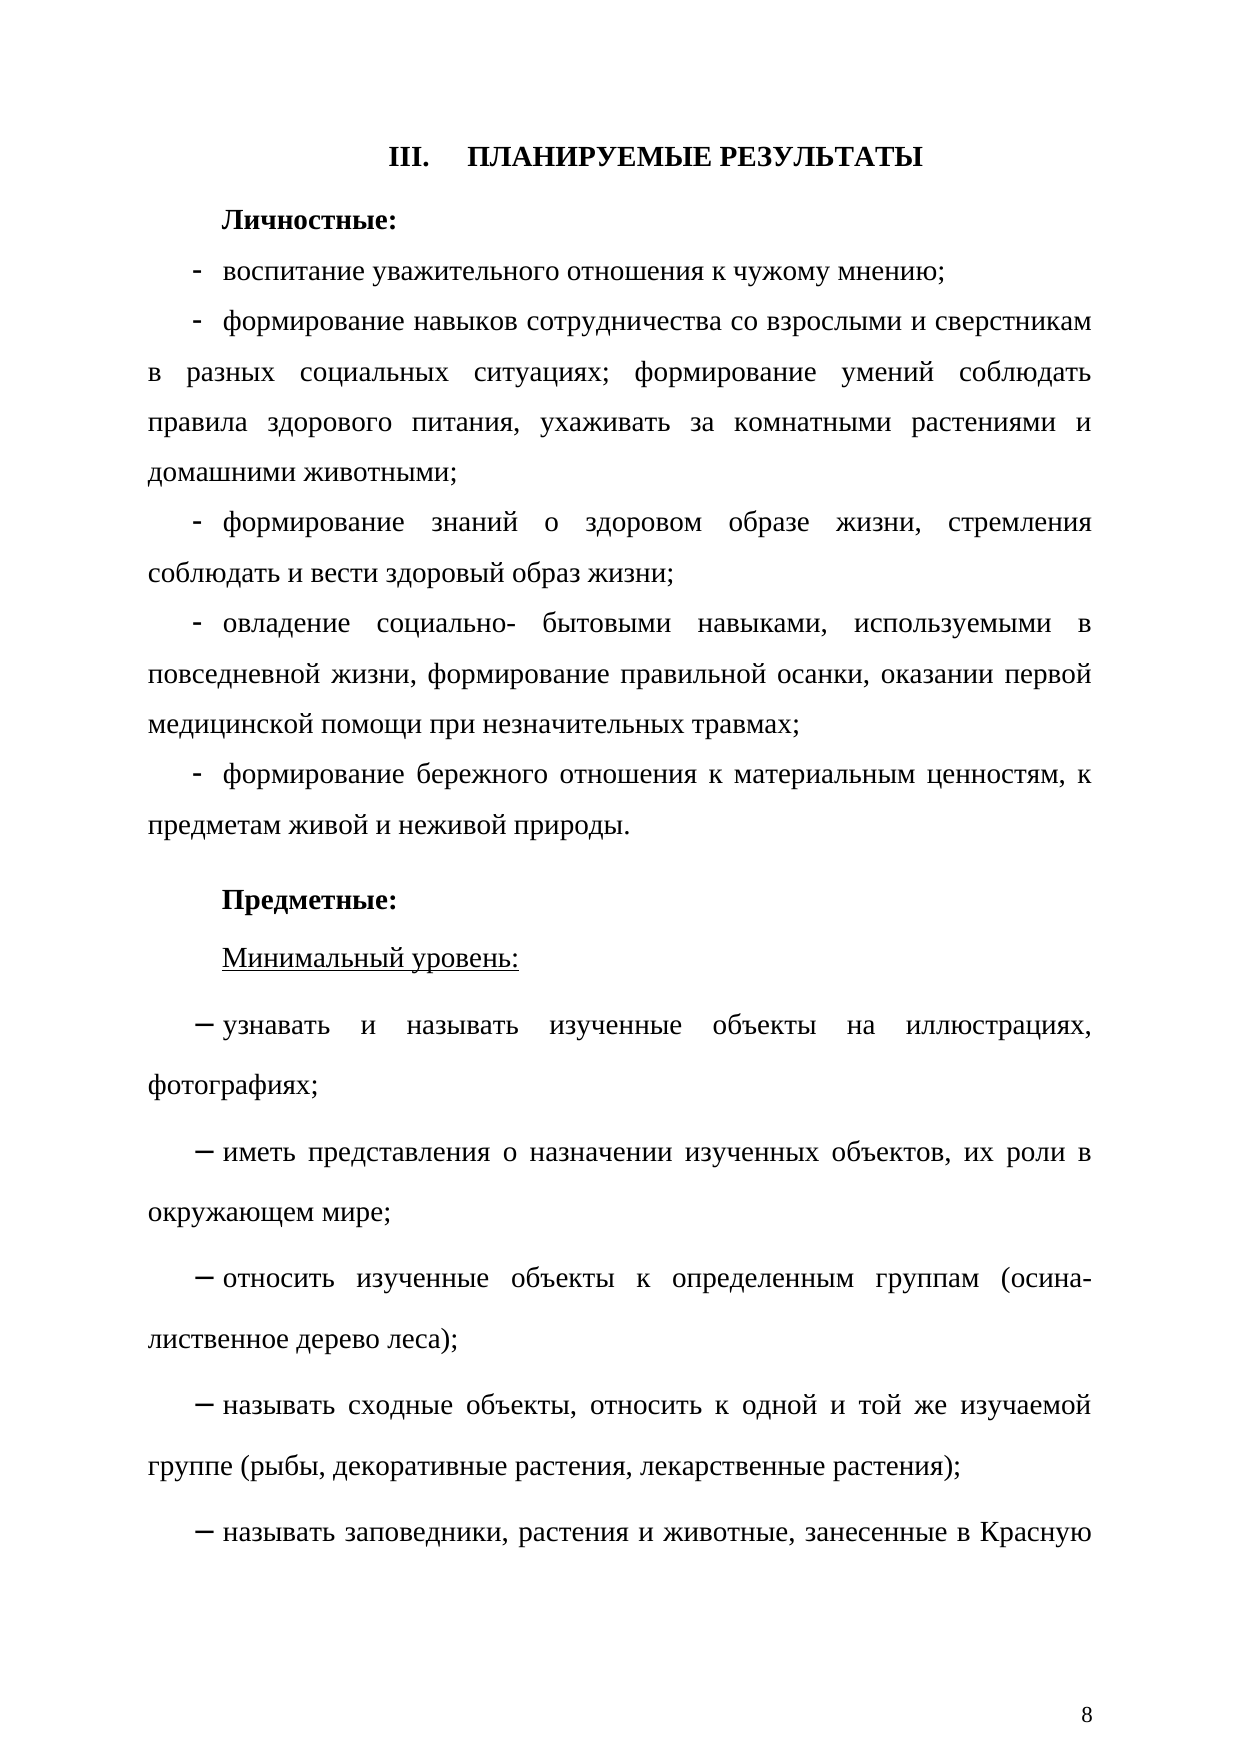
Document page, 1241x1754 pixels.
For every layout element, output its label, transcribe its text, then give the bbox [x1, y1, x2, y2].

list узнавать и называть изученные объекты на иллюстрациях, фотографиях; [148, 991, 1092, 1101]
list формирование знаний о здоровом образе жизни, стремления соблюдать и вести здоровый образ жизни; [148, 504, 1092, 588]
text Личностные: [148, 202, 1092, 236]
list иметь представления о назначении изученных объектов, их роли в окружающем мире; [148, 1118, 1092, 1228]
list формирование бережного отношения к материальным ценностям, к предметам живой и неживой природы. [148, 756, 1092, 840]
subtitle ПЛАНИРУЕМЫЕ РЕЗУЛЬТАТЫ [260, 139, 1092, 172]
text Минимальный уровень: [148, 941, 1092, 974]
list называть сходные объекты, относить к одной и той же изучаемой группе (рыбы, декоративные растения, лекарственные растения); [148, 1372, 1092, 1482]
list овладение социально- бытовыми навыками, используемыми в повседневной жизни, формирование правильной осанки, оказании первой медицинской помощи при незначительных травмах; [148, 605, 1092, 739]
list относить изученные объекты к определенным группам (осина- лиственное дерево леса); [148, 1245, 1092, 1355]
text Предметные: [148, 882, 1092, 916]
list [148, 1498, 1092, 1558]
list формирование навыков сотрудничества со взрослыми и сверстникам в разных социальных ситуациях; формирование умений соблюдать правила здорового питания, ухаживать за комнатными растениями и домашними животными; [148, 303, 1092, 488]
list воспитание уважительного отношения к чужому мнению; [148, 253, 1092, 286]
